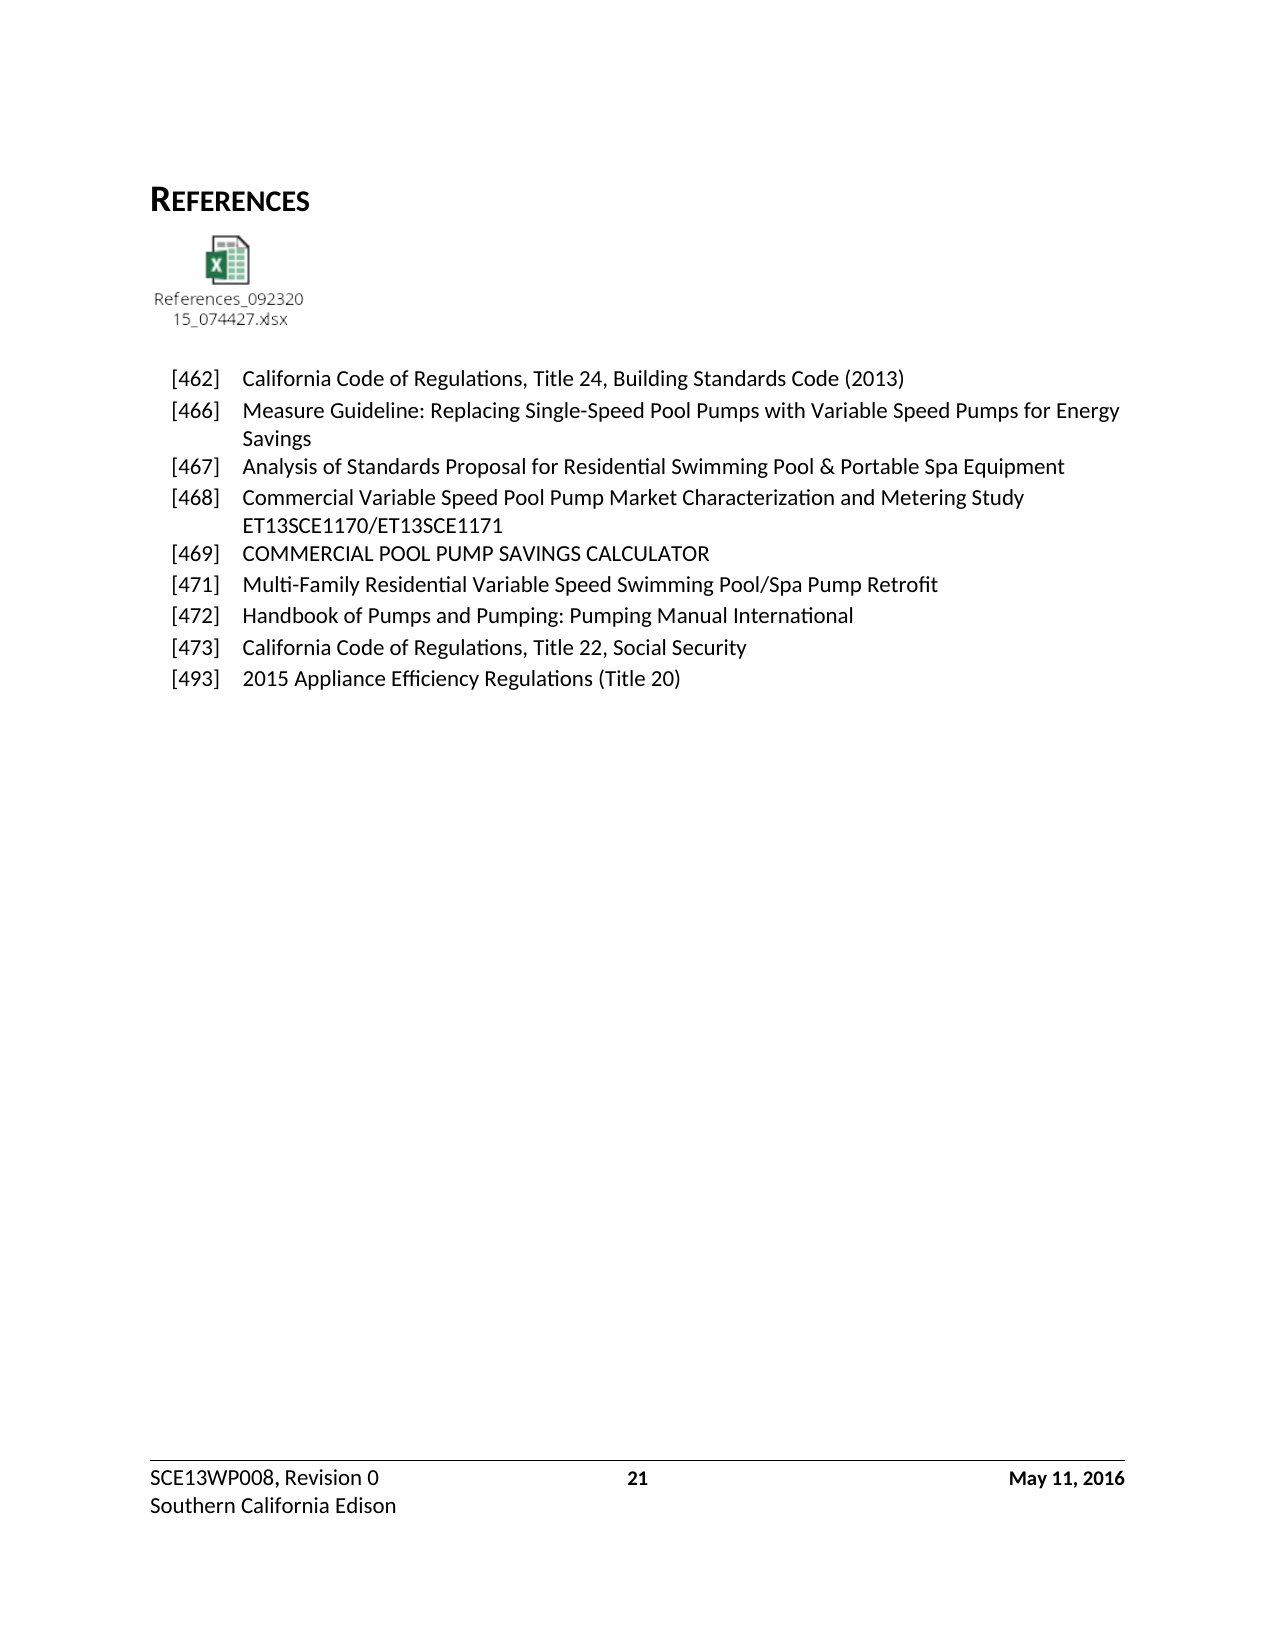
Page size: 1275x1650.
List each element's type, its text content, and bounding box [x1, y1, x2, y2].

table_cell [473] [160, 633, 231, 664]
table_header California Code of Regulations, Title 24, Building Standards Code (2013) [231, 365, 1142, 396]
table_header [462] [160, 365, 231, 396]
table_cell [467] [160, 452, 231, 483]
table_cell [493] [160, 664, 231, 695]
table_cell California Code of Regulations, Title 22, Social Security [231, 633, 1142, 664]
table_cell Handbook of Pumps and Pumping: Pumping Manual International [231, 602, 1142, 633]
table_cell [466] [160, 396, 231, 452]
table_cell Commercial Variable Speed Pool Pump Market Characterization and Metering Study ET13SCE1170/ET13SCE1171 [231, 483, 1142, 539]
table_cell [471] [160, 570, 231, 602]
table_cell [469] [160, 539, 231, 570]
table_cell COMMERCIAL POOL PUMP SAVINGS CALCULATOR [231, 539, 1142, 570]
table_cell [468] [160, 483, 231, 539]
table_cell Analysis of Standards Proposal for Residential Swimming Pool & Portable Spa Equipment [231, 452, 1142, 483]
table_cell Measure Guideline: Replacing Single-Speed Pool Pumps with Variable Speed Pumps for Energy Savings [231, 396, 1142, 452]
table_cell [472] [160, 602, 231, 633]
table_cell 2015 Appliance Efficiency Regulations (Title 20) [231, 664, 1142, 695]
table_cell Multi-Family Residential Variable Speed Swimming Pool/Spa Pump Retrofit [231, 570, 1142, 602]
subtitle References [150, 175, 1125, 221]
